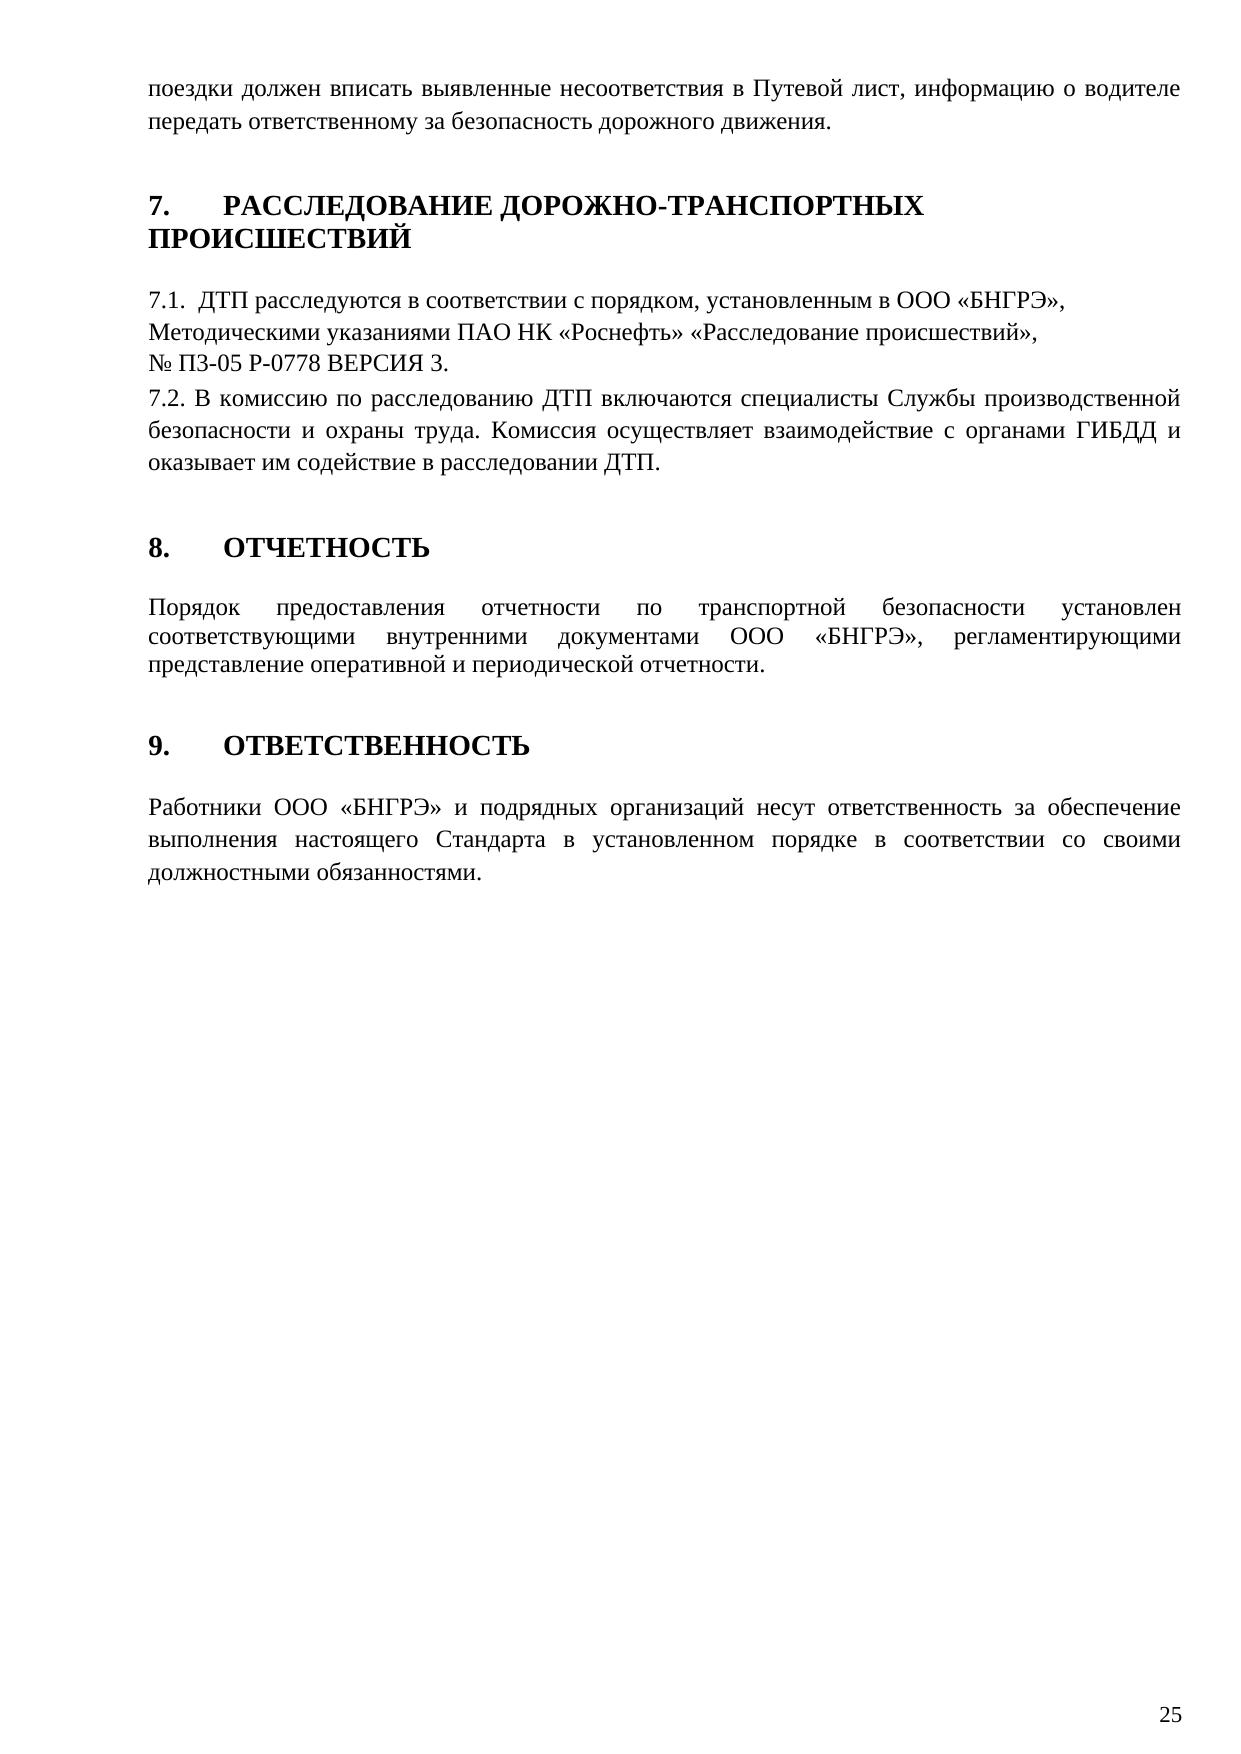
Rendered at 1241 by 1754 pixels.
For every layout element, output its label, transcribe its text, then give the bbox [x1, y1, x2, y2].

text 7.2. В комиссию по расследованию ДТП включаются специалисты Службы производственной безопасности и охраны труда. Комиссия осуществляет взаимодействие с органами ГИБДД и оказывает им содействие в расследовании ДТП. [148, 383, 1182, 476]
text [148, 73, 1182, 134]
text Методическими указаниями ПАО НК «Роснефть» «Расследование происшествий», [148, 317, 1180, 346]
subtitle ОТВЕТСТВЕННОСТЬ [148, 728, 1182, 762]
text 7.1. ДТП расследуются в соответствии с порядком, установленным в ООО «БНГРЭ», [148, 285, 1180, 314]
text Порядок предоставления отчетности по транспортной безопасности установлен соответствующими внутренними документами ООО «БНГРЭ», регламентирующими представление оперативной и периодической отчетности. [148, 592, 1182, 678]
text Работники ООО «БНГРЭ» и подрядных организаций несут ответственность за обеспечение выполнения настоящего Стандарта в установленном порядке в соответствии со своими должностными обязанностями. [148, 792, 1182, 885]
subtitle РАССЛЕДОВАНИЕ ДОРОЖНО-ТРАНСПОРТНЫХ ПРОИСШЕСТВИЙ [148, 188, 1182, 255]
text № П3-05 Р-0778 ВЕРСИЯ 3. [148, 348, 1180, 377]
subtitle ОТЧЕТНОСТЬ [148, 530, 1182, 563]
